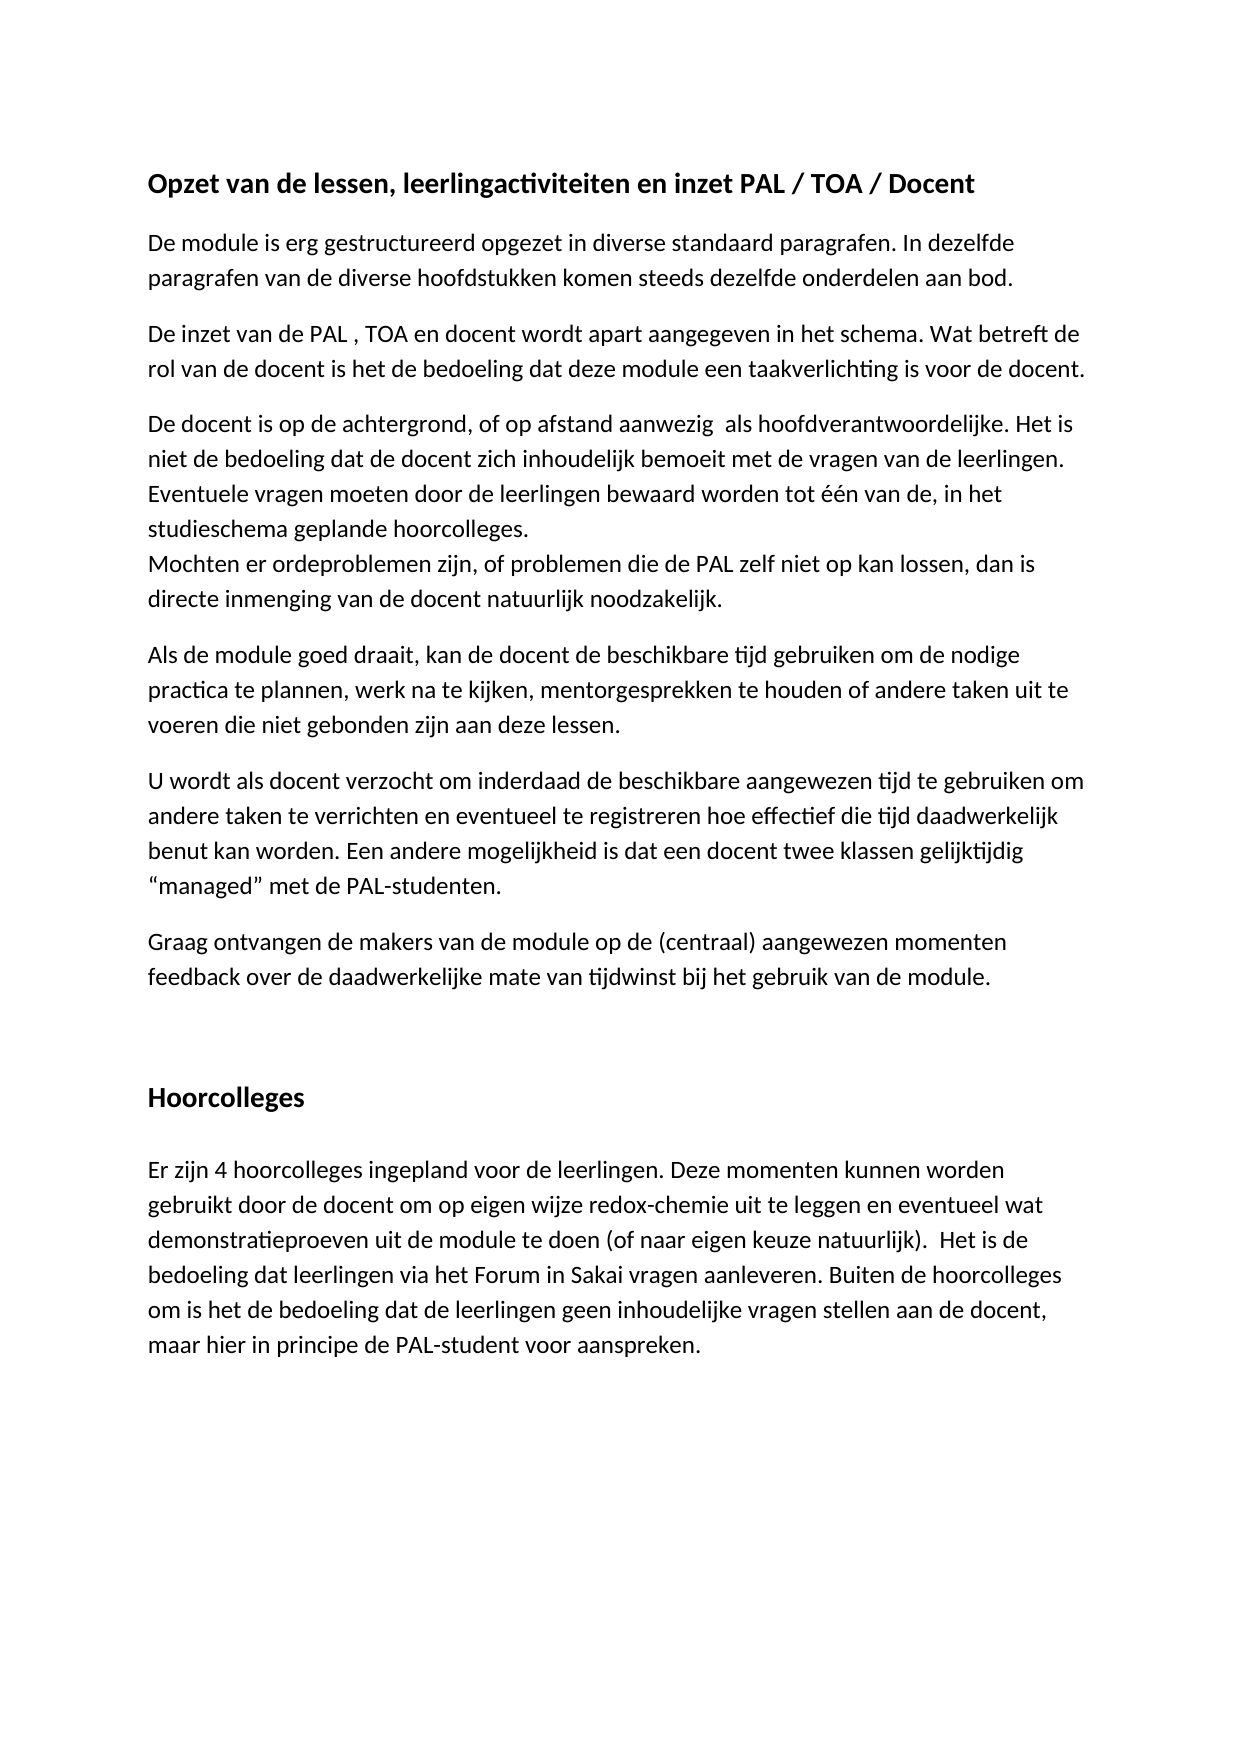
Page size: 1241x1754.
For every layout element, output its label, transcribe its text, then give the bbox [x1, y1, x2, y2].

subtitle Als de module goed draait, kan de docent de beschikbare tijd gebruiken om de nodige practica te plannen, werk na te kijken, mentorgesprekken te houden of andere taken uit te voeren die niet gebonden zijn aan deze lessen. [148, 639, 1093, 740]
subtitle Opzet van de lessen, leerlingactiviteiten en inzet PAL / TOA / Docent [148, 165, 1093, 201]
subtitle De module is erg gestructureerd opgezet in diverse standaard paragrafen. In dezelfde paragrafen van de diverse hoofdstukken komen steeds dezelfde onderdelen aan bod. [148, 227, 1093, 292]
subtitle De inzet van de PAL , TOA en docent wordt apart aangegeven in het schema. Wat betreft de rol van de docent is het de bedoeling dat deze module een taakverlichting is voor de docent. [148, 318, 1093, 383]
subtitle Hoorcolleges [148, 1079, 1093, 1150]
subtitle Graag ontvangen de makers van de module op de (centraal) aangewezen momenten feedback over de daadwerkelijke mate van tijdwinst bij het gebruik van de module. [148, 926, 1093, 992]
text Er zijn 4 hoorcolleges ingepland voor de leerlingen. Deze momenten kunnen worden gebruikt door de docent om op eigen wijze redox-chemie uit te leggen en eventueel wat demonstratieproeven uit de module te doen (of naar eigen keuze natuurlijk). Het is de bedoeling dat leerlingen via het Forum in Sakai vragen aanleveren. Buiten de hoorcolleges om is het de bedoeling dat de leerlingen geen inhoudelijke vragen stellen aan de docent, maar hier in principe de PAL-student voor aanspreken. [148, 1155, 1093, 1360]
subtitle De docent is op de achtergrond, of op afstand aanwezig als hoofdverantwoordelijke. Het is niet de bedoeling dat de docent zich inhoudelijk bemoeit met de vragen van de leerlingen. Eventuele vragen moeten door de leerlingen bewaard worden tot één van de, in het studieschema geplande hoorcolleges. Mochten er ordeproblemen zijn, of problemen die de PAL zelf niet op kan lossen, dan is directe inmenging van de docent natuurlijk noodzakelijk. [148, 409, 1093, 614]
subtitle U wordt als docent verzocht om inderdaad de beschikbare aangewezen tijd te gebruiken om andere taken te verrichten en eventueel te registreren hoe effectief die tijd daadwerkelijk benut kan worden. Een andere mogelijkheid is dat een docent twee klassen gelijktijdig “managed” met de PAL-studenten. [148, 765, 1093, 901]
